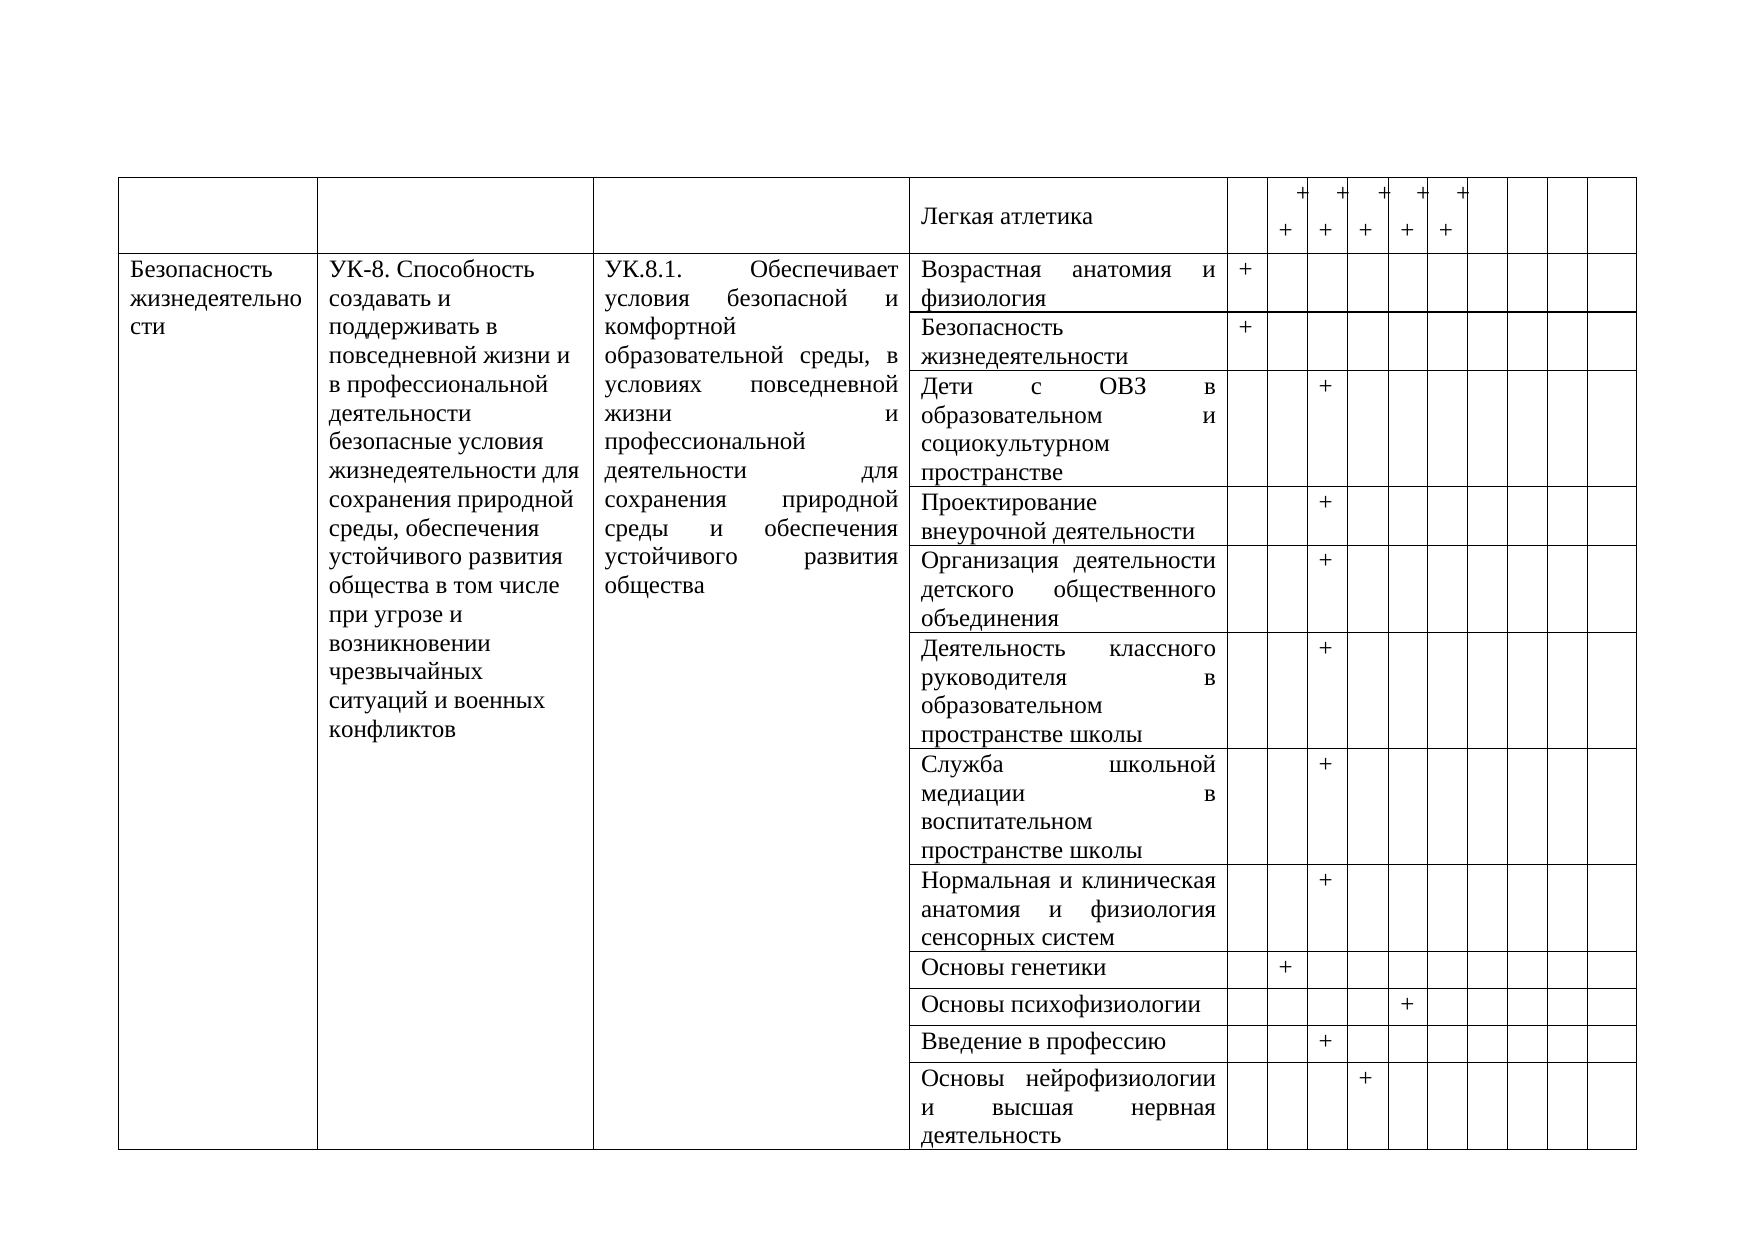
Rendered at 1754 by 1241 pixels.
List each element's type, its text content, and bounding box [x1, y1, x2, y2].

table_cell [1428, 371, 1467, 486]
table_cell [1508, 371, 1547, 486]
table_cell [1508, 865, 1547, 951]
table_cell [1468, 487, 1507, 544]
table_cell [1508, 1063, 1547, 1149]
table_cell + [1308, 749, 1347, 864]
table_cell [1348, 1026, 1388, 1062]
table_cell [1468, 749, 1507, 864]
table_cell [1468, 178, 1507, 253]
table_cell Деятельность классного руководителя в образовательном пространстве школы [910, 633, 1227, 748]
table_cell [1308, 313, 1347, 370]
table_cell [1548, 989, 1587, 1025]
table_cell [1348, 254, 1388, 311]
table_cell + [1308, 371, 1347, 486]
table_cell [1508, 546, 1547, 632]
table_cell Нормальная и клиническая анатомия и физиология сенсорных систем [910, 865, 1227, 951]
table_cell [1548, 749, 1587, 864]
table_cell [1389, 254, 1427, 311]
table_cell [1468, 1026, 1507, 1062]
table_cell [1228, 1063, 1267, 1149]
table_cell ++ [1348, 178, 1388, 253]
table_cell [1228, 865, 1267, 951]
table_cell Легкая атлетика [910, 178, 1227, 253]
table_cell [1428, 313, 1467, 370]
table_cell [1268, 633, 1307, 748]
table_cell [1428, 487, 1467, 544]
table_cell [1548, 546, 1587, 632]
table_cell [1348, 487, 1388, 544]
table_cell [1228, 633, 1267, 748]
table_cell [1468, 546, 1507, 632]
table_cell [1468, 952, 1507, 988]
table_cell [1268, 313, 1307, 370]
table_cell УК-8. Способность создавать и поддерживать в повседневной жизни и в профессиональной деятельности безопасные условия жизнедеятельности для сохранения природной среды, обеспечения устойчивого развития общества в том числе при угрозе и возникновении чрезвычайных ситуаций и военных конфликтов [318, 254, 593, 1149]
table_cell [1548, 952, 1587, 988]
table_cell [1268, 865, 1307, 951]
table_cell [1348, 633, 1388, 748]
table_cell [1308, 1063, 1347, 1149]
table_cell + [1308, 633, 1347, 748]
table_cell [1348, 989, 1388, 1025]
table_cell [1308, 254, 1347, 311]
table_cell [1548, 313, 1587, 370]
table_cell [1428, 546, 1467, 632]
table_cell [1268, 371, 1307, 486]
table_cell [1548, 487, 1587, 544]
table_cell [1508, 254, 1547, 311]
table_cell [1348, 313, 1388, 370]
table_cell + [1228, 254, 1267, 311]
table_cell [1348, 749, 1388, 864]
table_cell ++ [1428, 178, 1467, 253]
table_cell [1389, 487, 1427, 544]
table_cell + [1389, 989, 1427, 1025]
table_cell [1428, 952, 1467, 988]
table_cell Организация деятельности детского общественного объединения [910, 546, 1227, 632]
table_cell [1228, 989, 1267, 1025]
table_cell [1268, 1063, 1307, 1149]
table_cell [1548, 178, 1587, 253]
table_cell [1348, 546, 1388, 632]
table_cell [1228, 952, 1267, 988]
table_cell [1588, 633, 1636, 748]
table_cell [1548, 633, 1587, 748]
table_cell [1389, 633, 1427, 748]
table_cell [1348, 865, 1388, 951]
table_cell + [1228, 313, 1267, 370]
table_cell [1348, 371, 1388, 486]
table_cell [1428, 633, 1467, 748]
table_cell [1468, 254, 1507, 311]
table_cell [1428, 1063, 1467, 1149]
table_cell [1268, 1026, 1307, 1062]
table_cell [1268, 487, 1307, 544]
table_cell + [1308, 865, 1347, 951]
table_cell [1308, 989, 1347, 1025]
table_cell [1228, 178, 1267, 253]
table_cell ++ [1308, 178, 1347, 253]
table_cell Основы нейрофизиологии и высшая нервная деятельность [910, 1063, 1227, 1149]
table_cell [1588, 313, 1636, 370]
table_cell Возрастная анатомия и физиология [910, 254, 1227, 311]
table_cell [1548, 254, 1587, 311]
table_cell [1389, 1063, 1427, 1149]
table_cell [1268, 989, 1307, 1025]
table_cell [1468, 989, 1507, 1025]
table_cell [1588, 371, 1636, 486]
table_cell Проектирование внеурочной деятельности [910, 487, 1227, 544]
table_cell + [1268, 952, 1307, 988]
table_cell [1468, 865, 1507, 951]
table_cell [1428, 254, 1467, 311]
table_cell [1389, 371, 1427, 486]
table_cell [1588, 989, 1636, 1025]
table_cell [1548, 371, 1587, 486]
table_cell ++ [1268, 178, 1307, 253]
table_cell Дети с ОВЗ в образовательном и социокультурном пространстве [910, 371, 1227, 486]
table_cell [1548, 1026, 1587, 1062]
table_cell [1389, 749, 1427, 864]
table_cell [1228, 749, 1267, 864]
table_cell Служба школьной медиации в воспитательном пространстве школы [910, 749, 1227, 864]
table_cell [1588, 1026, 1636, 1062]
table_cell [1389, 313, 1427, 370]
table_cell [1428, 989, 1467, 1025]
table_cell [1588, 749, 1636, 864]
table_cell [1389, 1026, 1427, 1062]
table_cell [1348, 952, 1388, 988]
table_cell Основы психофизиологии [910, 989, 1227, 1025]
table_cell [1508, 313, 1547, 370]
table_cell [1508, 952, 1547, 988]
table_cell [1588, 487, 1636, 544]
table_cell [1389, 865, 1427, 951]
table_cell [1228, 1026, 1267, 1062]
table_cell [1468, 313, 1507, 370]
table_cell [1548, 1063, 1587, 1149]
table_cell Основы генетики [910, 952, 1227, 988]
table_cell [1228, 487, 1267, 544]
table_cell [1508, 487, 1547, 544]
table_cell [1588, 178, 1636, 253]
table_cell [1228, 546, 1267, 632]
table_cell [1228, 371, 1267, 486]
table_cell Безопасность жизнедеятельности [119, 254, 317, 1149]
table_cell [1508, 633, 1547, 748]
table_cell [1389, 952, 1427, 988]
table_cell [1428, 865, 1467, 951]
table_cell [1508, 1026, 1547, 1062]
table_cell [1588, 254, 1636, 311]
table_cell + [1308, 487, 1347, 544]
table_cell + [1348, 1063, 1388, 1149]
table_cell [1268, 254, 1307, 311]
table_cell [1268, 546, 1307, 632]
table_cell Введение в профессию [910, 1026, 1227, 1062]
table_cell [1588, 546, 1636, 632]
table_cell [1308, 952, 1347, 988]
table_cell УК.8.1. Обеспечивает условия безопасной и комфортной образовательной среды, в условиях повседневной жизни и профессиональной деятельности для сохранения природной среды и обеспечения устойчивого развития общества [594, 254, 909, 1149]
table_cell [1588, 952, 1636, 988]
table_cell [1508, 989, 1547, 1025]
table_cell [1428, 749, 1467, 864]
table_cell [1508, 749, 1547, 864]
table_cell [1468, 1063, 1507, 1149]
table_cell [1268, 749, 1307, 864]
table_cell + [1308, 1026, 1347, 1062]
table_cell [1468, 371, 1507, 486]
table_cell [1468, 633, 1507, 748]
table_cell [1508, 178, 1547, 253]
table_cell [1428, 1026, 1467, 1062]
table_cell [1548, 865, 1587, 951]
table_cell [1588, 865, 1636, 951]
table_cell Безопасность жизнедеятельности [910, 313, 1227, 370]
table_cell + [1308, 546, 1347, 632]
table_cell [1588, 1063, 1636, 1149]
table_cell [1389, 546, 1427, 632]
table_cell ++ [1389, 178, 1427, 253]
